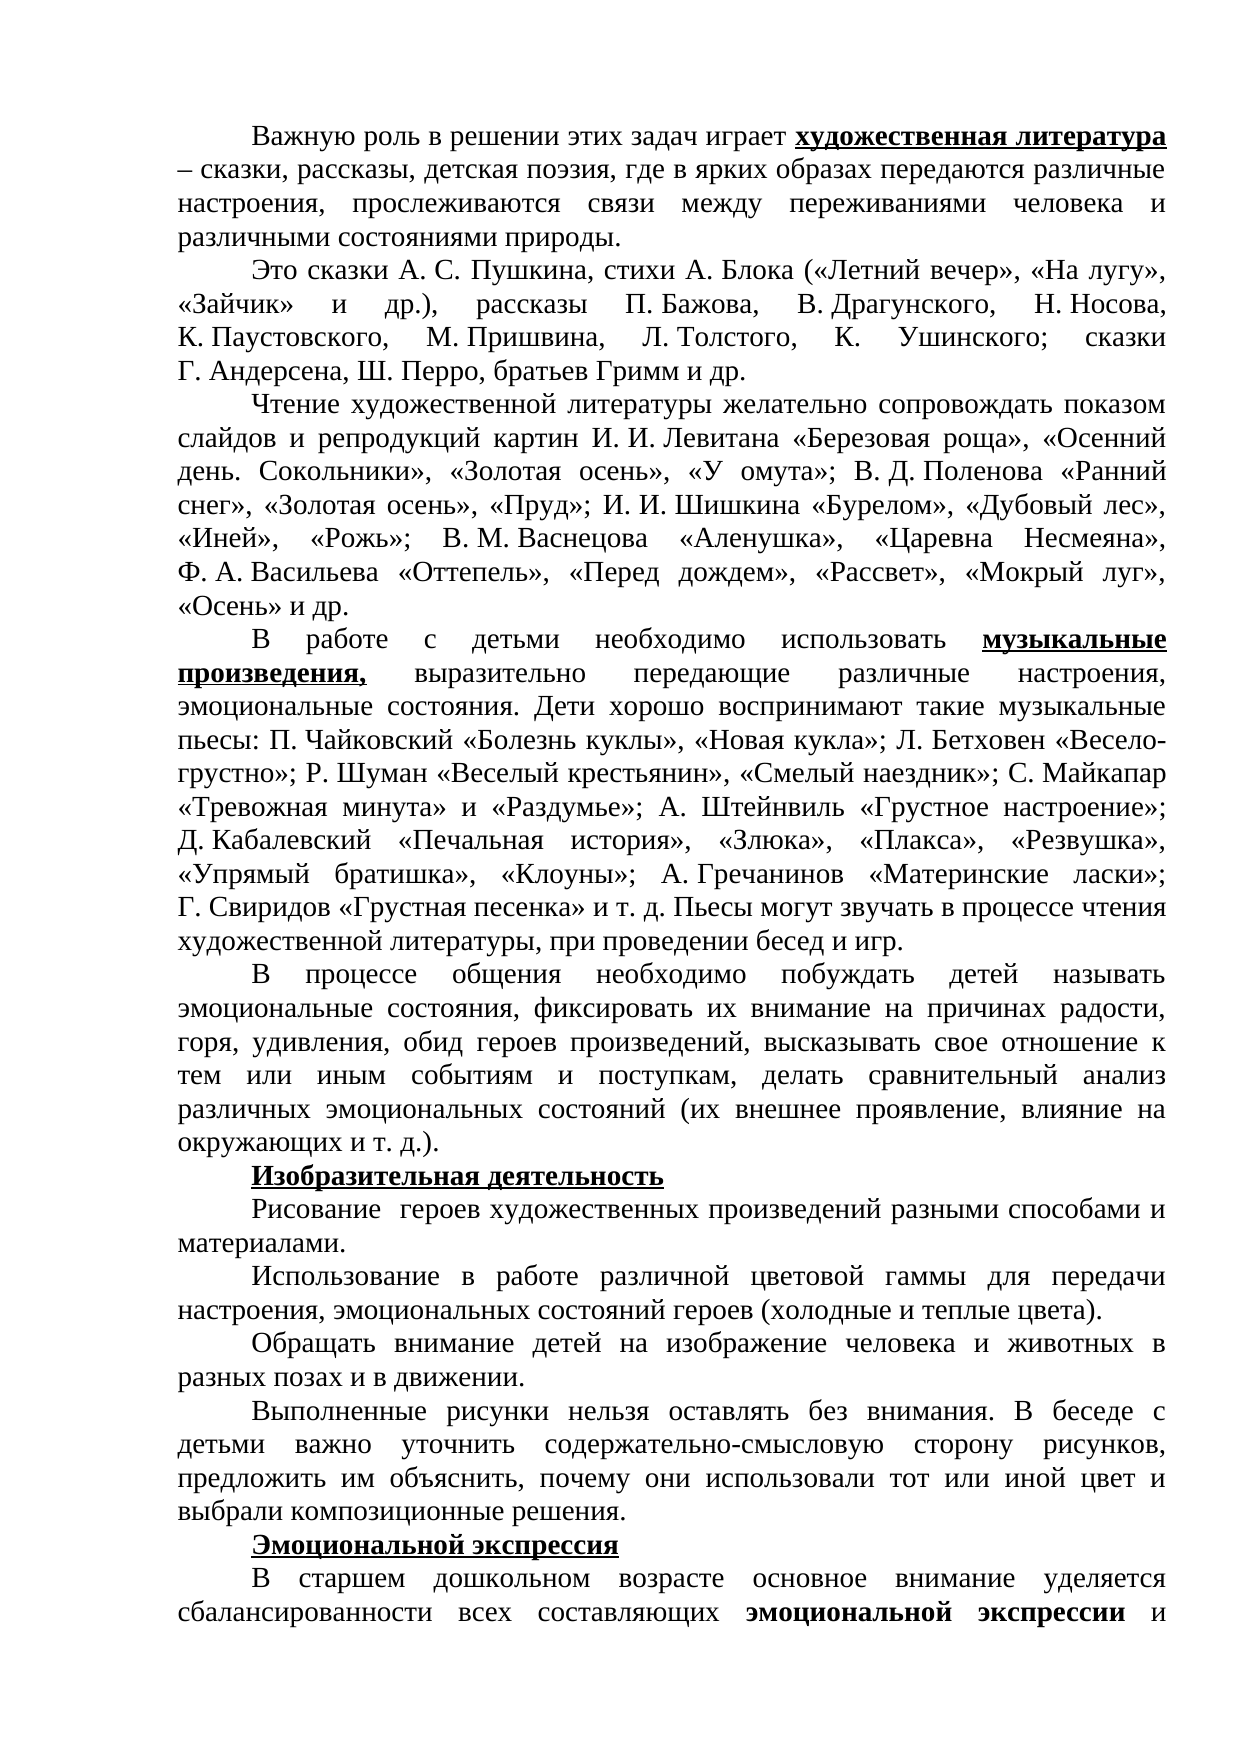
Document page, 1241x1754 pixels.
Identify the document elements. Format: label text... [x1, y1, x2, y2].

text Использование в работе различной цветовой гаммы для передачи настроения, эмоциональных состояний героев (холодные и теплые цвета). [177, 1258, 1167, 1326]
text Изобразительная деятельность [177, 1158, 1167, 1191]
text Рисование героев художественных произведений разными способами и материалами. [177, 1191, 1167, 1258]
text Это сказки А. С. Пушкина, стихи А. Блока («Летний вечер», «На лугу», «Зайчик» и др.), рассказы П. Бажова, В. Драгунского, Н. Носова, К. Паустовского, М. Пришвина, Л. Толстого, К. Ушинского; сказки Г. Андерсена, Ш. Перро, братьев Гримм и др. [177, 252, 1167, 386]
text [177, 1560, 1167, 1627]
text Обращать внимание детей на изображение человека и животных в разных позах и в движении. [177, 1326, 1167, 1393]
text Важную роль в решении этих задач играет художественная литература – сказки, рассказы, детская поэзия, где в ярких образах передаются различные настроения, прослеживаются связи между переживаниями человека и различными состояниями природы. [177, 118, 1167, 252]
text Эмоциональной экспрессия [177, 1527, 1167, 1560]
text Чтение художественной литературы желательно сопровождать показом слайдов и репродукций картин И. И. Левитана «Березовая роща», «Осенний день. Сокольники», «Золотая осень», «У омута»; В. Д. Поленова «Ранний снег», «Золотая осень», «Пруд»; И. И. Шишкина «Бурелом», «Дубовый лес», «Иней», «Рожь»; В. М. Васнецова «Аленушка», «Царевна Несмеяна», Ф. А. Васильева «Оттепель», «Перед дождем», «Рассвет», «Мокрый луг», «Осень» и др. [177, 386, 1167, 621]
text В работе с детьми необходимо использовать музыкальные произведения, выразительно передающие различные настроения, эмоциональные состояния. Дети хорошо воспринимают такие музыкальные пьесы: П. Чайковский «Болезнь куклы», «Новая кукла»; Л. Бетховен «Весело-грустно»; Р. Шуман «Веселый крестьянин», «Смелый наездник»; С. Майкапар «Тревожная минута» и «Раздумье»; А. Штейнвиль «Грустное настроение»; Д. Кабалевский «Печальная история», «Злюка», «Плакса», «Резвушка», «Упрямый братишка», «Клоуны»; А. Гречанинов «Материнские ласки»; Г. Свиридов «Грустная песенка» и т. д. Пьесы могут звучать в процессе чтения художественной литературы, при проведении бесед и игр. [177, 621, 1167, 957]
text В процессе общения необходимо побуждать детей называть эмоциональные состояния, фиксировать их внимание на причинах радости, горя, удивления, обид героев произведений, высказывать свое отношение к тем или иным событиям и поступкам, делать сравнительный анализ различных эмоциональных состояний (их внешнее проявление, влияние на окружающих и т. д.). [177, 957, 1167, 1158]
text Выполненные рисунки нельзя оставлять без внимания. В беседе с детьми важно уточнить содержательно-смысловую сторону рисунков, предложить им объяснить, почему они использовали тот или иной цвет и выбрали композиционные решения. [177, 1393, 1167, 1527]
